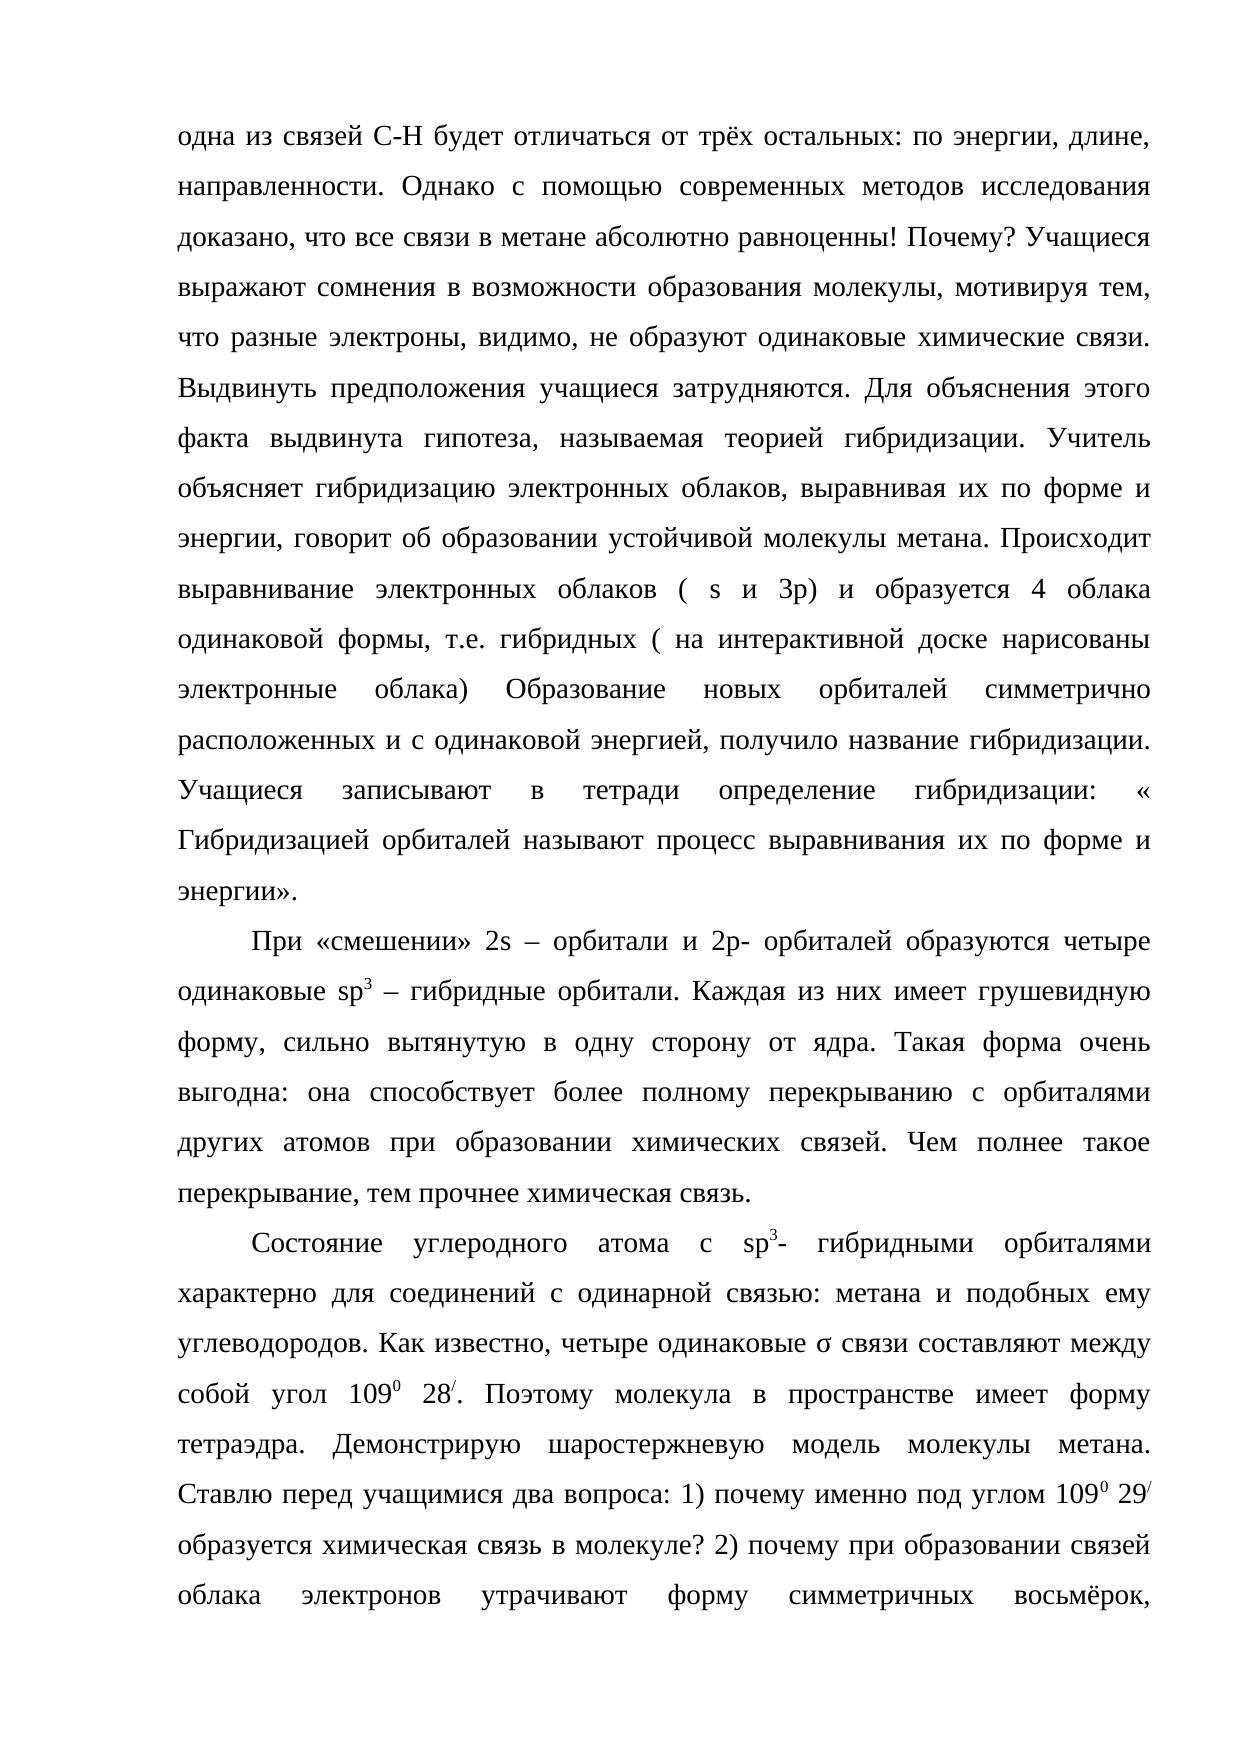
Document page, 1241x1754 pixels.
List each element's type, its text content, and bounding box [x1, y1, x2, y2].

text При «смешении» 2s – орбитали и 2р- орбиталей образуются четыре одинаковые sр3 – гибридные орбитали. Каждая из них имеет грушевидную форму, сильно вытянутую в одну сторону от ядра. Такая форма очень выгодна: она способствует более полному перекрыванию с орбиталями других атомов при образовании химических связей. Чем полнее такое перекрывание, тем прочнее химическая связь. [177, 923, 1152, 1208]
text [177, 118, 1152, 906]
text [177, 1225, 1152, 1611]
